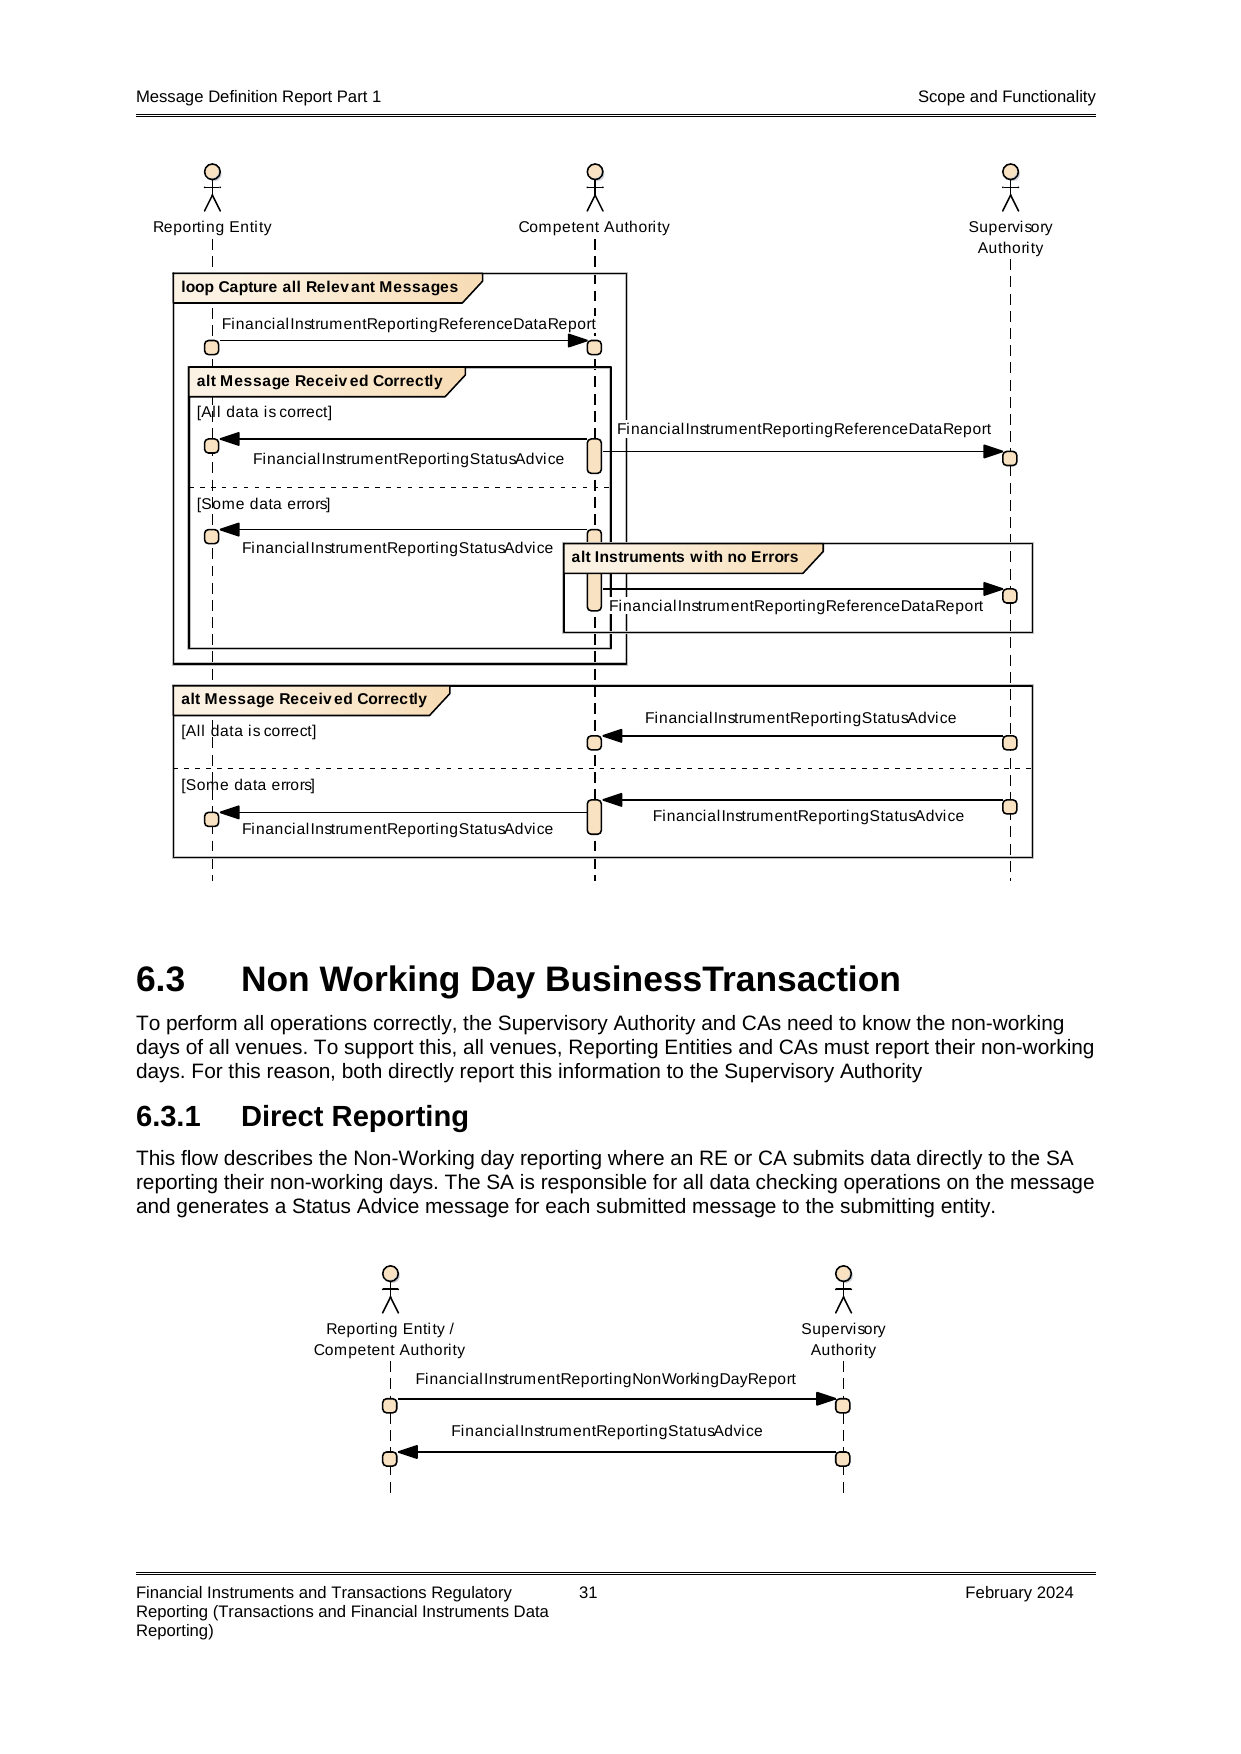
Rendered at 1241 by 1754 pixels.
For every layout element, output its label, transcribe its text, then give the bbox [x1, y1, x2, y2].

subtitle Direct Reporting [136, 1099, 1104, 1133]
subtitle Non Working Day BusinessTransaction [136, 958, 1104, 998]
text This flow describes the Non-Working day reporting where an RE or CA submits data directly to the SA reporting their non-working days. The SA is responsible for all data checking operations on the message and generates a Status Advice message for each submitted message to the submitting entity. [136, 1146, 1104, 1217]
text To perform all operations correctly, the Supervisory Authority and CAs need to know the non-working days of all venues. To support this, all venues, Reporting Entities and CAs must report their non-working days. For this reason, both directly report this information to the Supervisory Authority [136, 1011, 1104, 1083]
